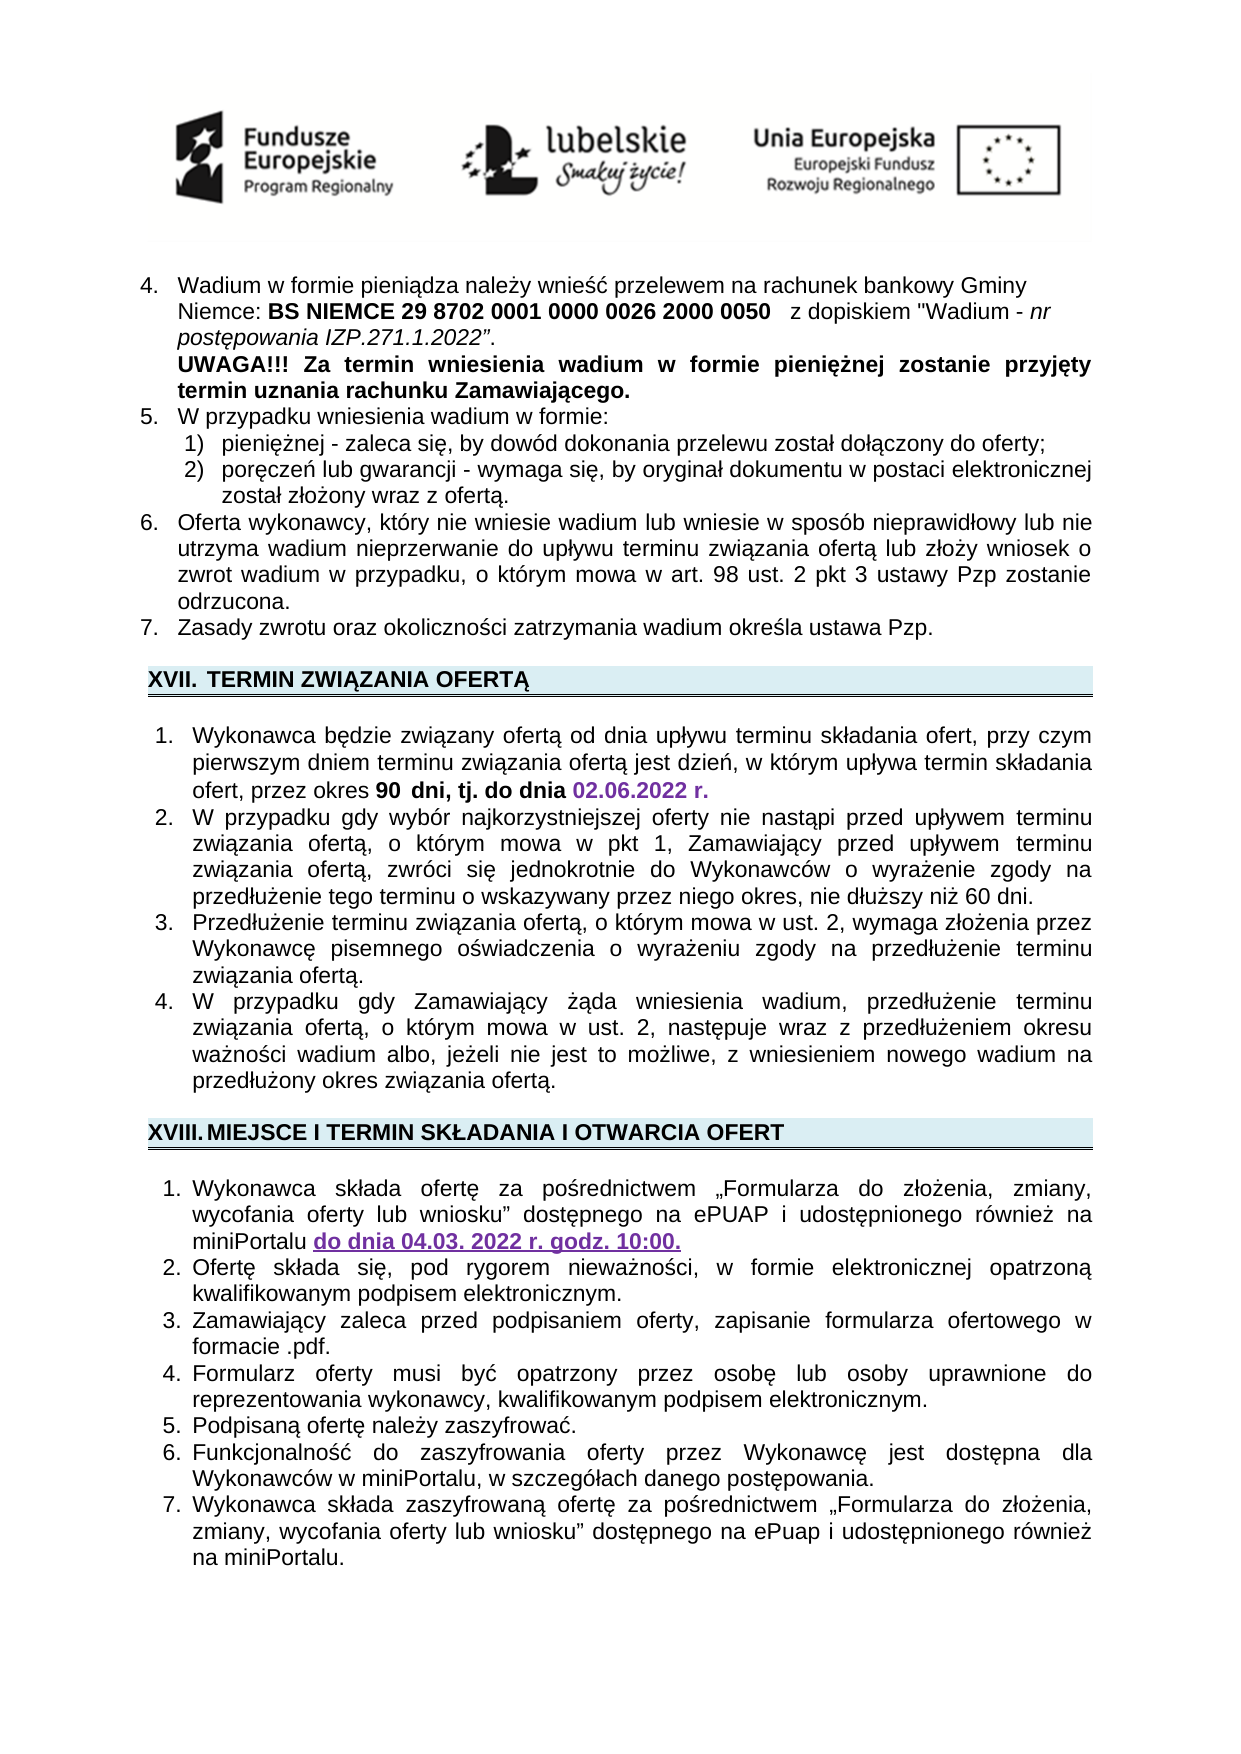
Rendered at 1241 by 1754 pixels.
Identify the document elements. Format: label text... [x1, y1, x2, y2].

list Podpisaną ofertę należy zaszyfrować. [162, 1412, 1093, 1438]
list Funkcjonalność do zaszyfrowania oferty przez Wykonawcę jest dostępna dla Wykonawców w miniPortalu, w szczegółach danego postępowania. [162, 1438, 1093, 1491]
list Wykonawca będzie związany ofertą od dnia upływu terminu składania ofert, przy czym pierwszym dniem terminu związania ofertą jest dzień, w którym upływa termin składania ofert, przez okres 90 dni, tj. do dnia 02.06.2022 r. [154, 722, 1093, 803]
list Oferta wykonawcy, który nie wniesie wadium lub wniesie w sposób nieprawidłowy lub nie utrzyma wadium nieprzerwanie do upływu terminu związania ofertą lub złoży wniosek o zwrot wadium w przypadku, o którym mowa w art. 98 ust. 2 pkt 3 ustawy Pzp zostanie odrzucona. [140, 509, 1093, 614]
list Wadium w formie pieniądza należy wnieść przelewem na rachunek bankowy Gminy Niemce: BS NIEMCE 29 8702 0001 0000 0026 2000 0050 z dopiskiem "Wadium - nr postępowania IZP.271.1.2022”. [140, 272, 1093, 351]
list W przypadku wniesienia wadium w formie: [140, 403, 1093, 430]
list W przypadku gdy wybór najkorzystniejszej oferty nie nastąpi przed upływem terminu związania ofertą, o którym mowa w pkt 1, Zamawiający przed upływem terminu związania ofertą, zwróci się jednokrotnie do Wykonawców o wyrażenie zgody na przedłużenie tego terminu o wskazywany przez niego okres, nie dłuższy niż 60 dni. [154, 803, 1093, 909]
list W przypadku gdy Zamawiający żąda wniesienia wadium, przedłużenie terminu związania ofertą, o którym mowa w ust. 2, następuje wraz z przedłużeniem okresu ważności wadium albo, jeżeli nie jest to możliwe, z wniesieniem nowego wadium na przedłużony okres związania ofertą. [154, 988, 1093, 1093]
text XVIII. MIEJSCE I TERMIN SKŁADANIA I OTWARCIA OFERT [148, 1118, 1093, 1147]
list Zasady zwrotu oraz okoliczności zatrzymania wadium określa ustawa Pzp. [140, 614, 1093, 641]
list Przedłużenie terminu związania ofertą, o którym mowa w ust. 2, wymaga złożenia przez Wykonawcę pisemnego oświadczenia o wyrażeniu zgody na przedłużenie terminu związania ofertą. [154, 909, 1093, 988]
list Wykonawca składa zaszyfrowaną ofertę za pośrednictwem „Formularza do złożenia, zmiany, wycofania oferty lub wniosku” dostępnego na ePuap i udostępnionego również na miniPortalu. [162, 1491, 1093, 1570]
text XVII. TERMIN ZWIĄZANIA OFERTĄ [148, 666, 1093, 694]
list Wykonawca składa ofertę za pośrednictwem „Formularza do złożenia, zmiany, wycofania oferty lub wniosku” dostępnego na ePUAP i udostępnionego również na miniPortalu do dnia 04.03. 2022 r. godz. 10:00. [162, 1175, 1093, 1254]
list Zamawiający zaleca przed podpisaniem oferty, zapisanie formularza ofertowego w formacie .pdf. [162, 1307, 1093, 1359]
list UWAGA!!! Za termin wniesienia wadium w formie pieniężnej zostanie przyjęty termin uznania rachunku Zamawiającego. [177, 351, 1093, 403]
list poręczeń lub gwarancji - wymaga się, by oryginał dokumentu w postaci elektronicznej został złożony wraz z ofertą. [184, 456, 1093, 509]
list Formularz oferty musi być opatrzony przez osobę lub osoby uprawnione do reprezentowania wykonawcy, kwalifikowanym podpisem elektronicznym. [162, 1359, 1093, 1412]
list pieniężnej - zaleca się, by dowód dokonania przelewu został dołączony do oferty; [184, 430, 1093, 456]
picture [147, 73, 1093, 243]
list Ofertę składa się, pod rygorem nieważności, w formie elektronicznej opatrzoną kwalifikowanym podpisem elektronicznym. [162, 1254, 1093, 1307]
